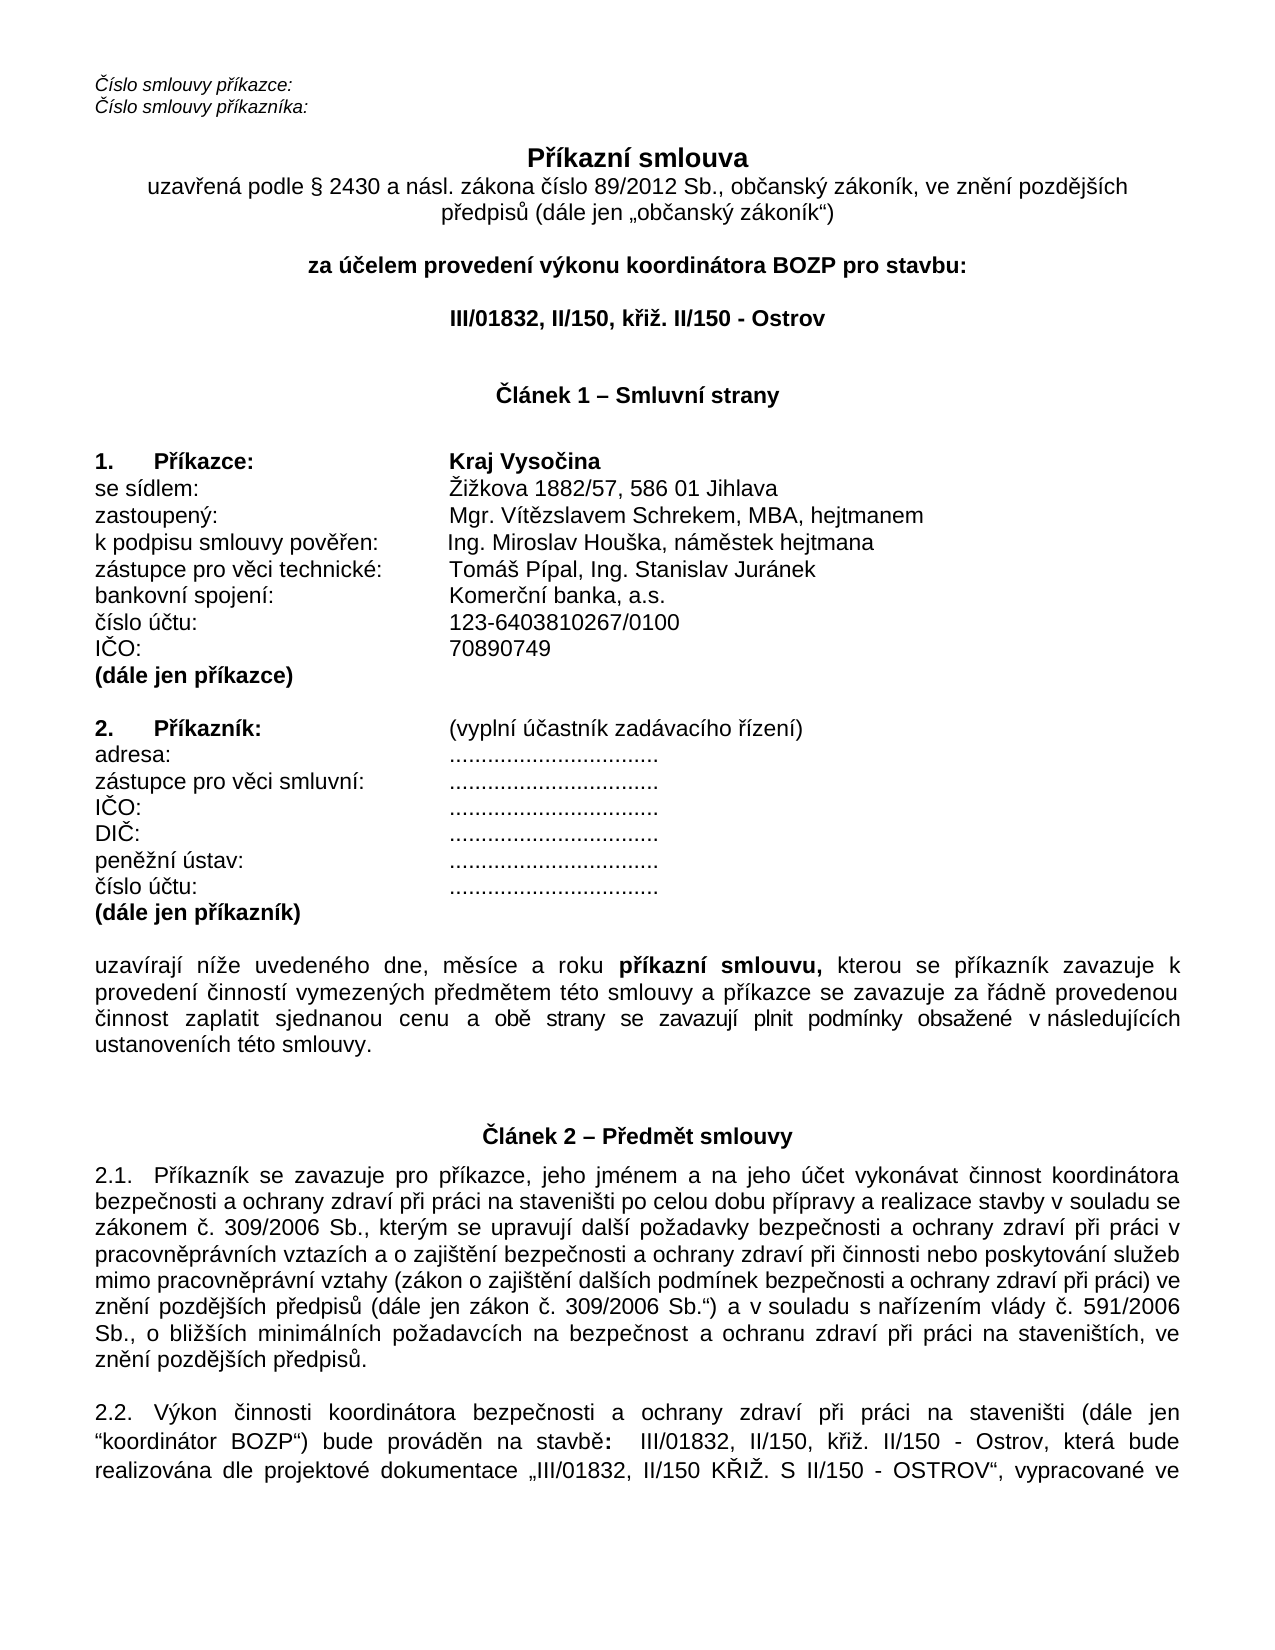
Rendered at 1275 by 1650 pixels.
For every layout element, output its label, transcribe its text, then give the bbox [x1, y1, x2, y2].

list Příkazník se zavazuje pro příkazce, jeho jménem a na jeho účet vykonávat činnost koordinátora bezpečnosti a ochrany zdraví při práci na staveništi po celou dobu přípravy a realizace stavby v souladu se zákonem č. 309/2006 Sb., kterým se upravují další požadavky bezpečnosti a ochrany zdraví při práci v pracovněprávních vztazích a o zajištění bezpečnosti a ochrany zdraví při činnosti nebo poskytování služeb mimo pracovněprávní vztahy (zákon o zajištění dalších podmínek bezpečnosti a ochrany zdraví při práci) ve znění pozdějších předpisů (dále jen zákon č. 309/2006 Sb.“) a v souladu s nařízením vlády č. 591/2006 Sb., o bližších minimálních požadavcích na bezpečnost a ochranu zdraví při práci na staveništích, ve znění pozdějších předpisů. [94, 1162, 1181, 1372]
text uzavřená podle § 2430 a násl. zákona číslo 89/2012 Sb., občanský zákoník, ve znění pozdějších předpisů (dále jen „občanský zákoník“) [94, 173, 1181, 226]
text adresa: ................................. [94, 741, 1181, 768]
text k podpisu smlouvy pověřen: Ing. Miroslav Houška, náměstek hejtmana [94, 529, 1181, 555]
list Příkazce: Kraj Vysočina [94, 448, 1181, 475]
text (dále jen příkazce) [94, 662, 1181, 688]
text IČO: ................................. [94, 794, 1181, 820]
text zástupce pro věci smluvní: ................................. [94, 768, 1181, 794]
text se sídlem: Žižkova 1882/57, 586 01 Jihlava [94, 475, 1181, 502]
text za účelem provedení výkonu koordinátora BOZP pro stavbu: [94, 252, 1181, 278]
text zástupce pro věci technické: Tomáš Pípal, Ing. Stanislav Juránek [94, 555, 1181, 582]
text (dále jen příkazník) [94, 899, 1181, 926]
text III/01832, II/150, křiž. II/150 - Ostrov [94, 305, 1181, 331]
subtitle peněžní ústav: ................................. [94, 847, 1181, 873]
text zastoupený: Mgr. Vítězslavem Schrekem, MBA, hejtmanem [94, 502, 1181, 529]
text Článek 2 – Předmět smlouvy [94, 1123, 1181, 1149]
text číslo účtu: 123-6403810267/0100 [94, 609, 1181, 635]
text Článek 1 – Smluvní strany [94, 382, 1181, 409]
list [94, 1399, 1181, 1483]
text bankovní spojení: Komerční banka, a.s. [94, 582, 1181, 609]
list Příkazník: (vyplní účastník zadávacího řízení) [94, 715, 1181, 741]
text DIČ: ................................. [94, 820, 1181, 847]
subtitle číslo účtu: ................................. [94, 873, 1181, 899]
text IČO: 70890749 [94, 635, 1181, 662]
text uzavírají níže uvedeného dne, měsíce a roku příkazní smlouvu, kterou se příkazník zavazuje k provedení činností vymezených předmětem této smlouvy a příkazce se zavazuje za řádně provedenou činnost zaplatit sjednanou cenu a obě strany se zavazují plnit podmínky obsažené v následujících ustanoveních této smlouvy. [94, 952, 1181, 1057]
subtitle Příkazní smlouva [94, 142, 1181, 173]
